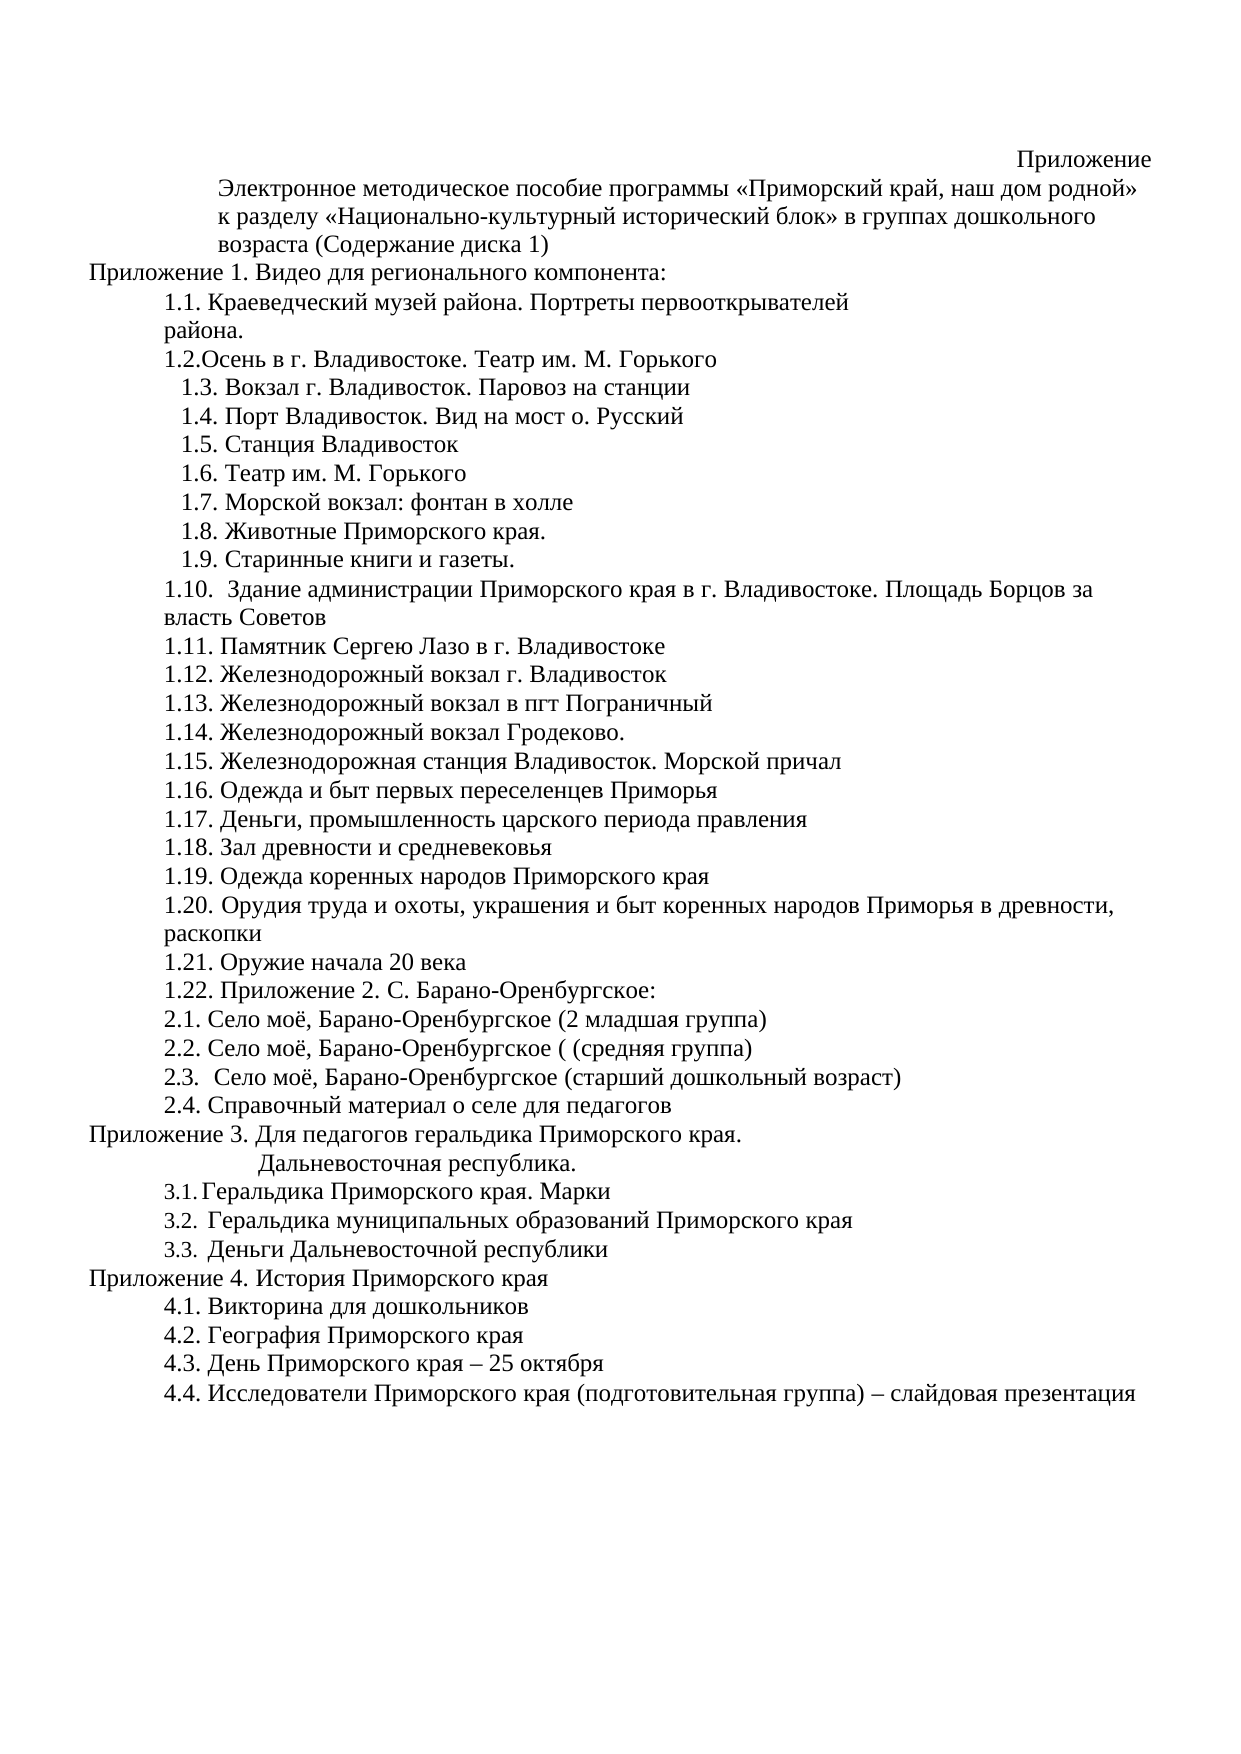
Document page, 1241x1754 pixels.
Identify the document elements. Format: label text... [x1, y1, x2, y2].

list Железнодорожный вокзал Гродеково. [163, 717, 1163, 746]
list Животные Приморского края. [181, 516, 1163, 545]
list Железнодорожная станция Владивосток. Морской причал [163, 746, 1163, 775]
list Исследователи Приморского края (подготовительная группа) – слайдовая презентация [163, 1378, 1163, 1407]
list Справочный материал о селе для педагогов [163, 1091, 1163, 1119]
text 1.1. Краеведческий музей района. Портреты первооткрывателей района. [163, 287, 923, 344]
list Одежда и быт первых переселенцев Приморья [163, 775, 1163, 804]
list Орудия труда и охоты, украшения и быт коренных народов Приморья в древности, раскопки [163, 891, 1152, 947]
list Здание администрации Приморского края в г. Владивостоке. Площадь Борцов за власть Советов [163, 574, 1151, 631]
list Деньги, промышленность царского периода правления [163, 804, 1163, 833]
list Памятник Сергею Лазо в г. Владивостоке [163, 631, 1163, 660]
list День Приморского края – 25 октября [163, 1349, 1163, 1378]
list Геральдика муниципальных образований Приморского края [163, 1206, 1163, 1234]
text Дальневосточная республика. [88, 1148, 747, 1177]
list Зал древности и средневековья [163, 833, 1163, 861]
list Село моё, Барано-Оренбургское (2 младшая группа) [163, 1004, 1163, 1033]
list Старинные книги и газеты. [181, 545, 1163, 573]
list Вокзал г. Владивосток. Паровоз на станции [181, 373, 1163, 401]
list Село моё, Барано-Оренбургское (старший дошкольный возраст) [163, 1062, 1163, 1091]
list Станция Владивосток [181, 430, 1163, 458]
list Одежда коренных народов Приморского края [163, 861, 1163, 890]
list Железнодорожный вокзал в пгт Пограничный [163, 689, 1163, 717]
list Порт Владивосток. Вид на мост о. Русский [181, 401, 1163, 430]
text 1.2.Осень в г. Владивостоке. Театр им. М. Горького [163, 344, 923, 373]
list Деньги Дальневосточной республики Приложение 4. История Приморского края [88, 1234, 608, 1292]
text Приложение 3. Для педагогов геральдика Приморского края. [88, 1119, 743, 1148]
text Приложение 1. Видео для регионального компонента: [88, 258, 1163, 287]
list Геральдика Приморского края. Марки [163, 1177, 1163, 1206]
list Приложение 2. С. Барано-Оренбургское: [88, 976, 754, 1004]
list Село моё, Барано-Оренбургское ( (средняя группа) [163, 1033, 1163, 1062]
list Оружие начала 20 века [88, 947, 754, 976]
text Приложение Электронное методическое пособие программы «Приморский край, наш дом родной» к разделу «Национально-культурный исторический блок» в группах дошкольного возраста (Содержание диска 1) [218, 145, 1153, 258]
list Железнодорожный вокзал г. Владивосток [163, 660, 1163, 689]
list Викторина для дошкольников [163, 1292, 1163, 1320]
list География Приморского края [163, 1320, 1163, 1349]
list Морской вокзал: фонтан в холле [181, 487, 1163, 516]
list Театр им. М. Горького [181, 459, 1163, 487]
